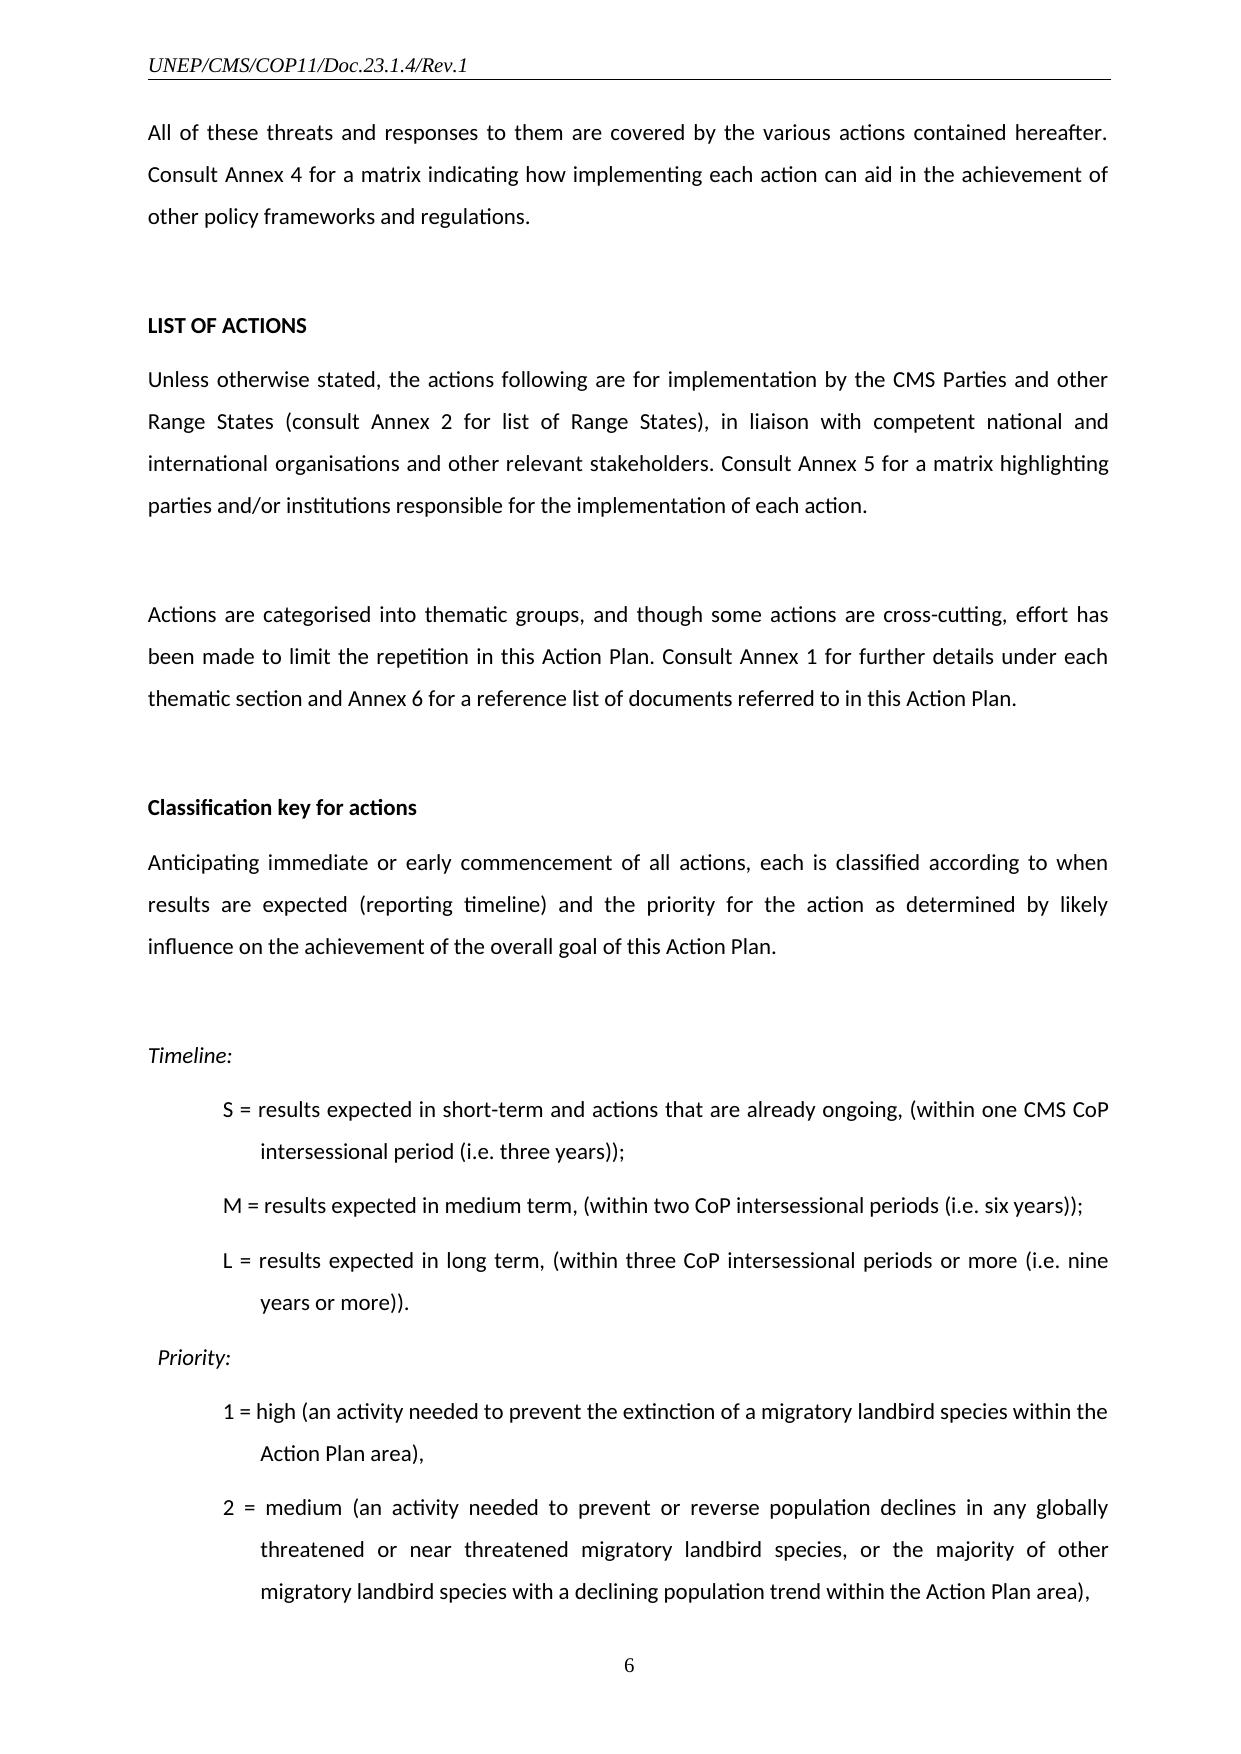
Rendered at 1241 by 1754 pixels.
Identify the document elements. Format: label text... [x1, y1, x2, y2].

text LIST OF ACTIONS [148, 311, 1110, 339]
text Actions are categorised into thematic groups, and though some actions are cross-cutting, effort has been made to limit the repetition in this Action Plan. Consult Annex 1 for further details under each thematic section and Annex 6 for a reference list of documents referred to in this Action Plan. [148, 600, 1110, 712]
text M = results expected in medium term, (within two CoP intersessional periods (i.e. six years)); [223, 1192, 1110, 1220]
text All of these threats and responses to them are covered by the various actions contained hereafter. Consult Annex 4 for a matrix indicating how implementing each action can aid in the achievement of other policy frameworks and regulations. [148, 118, 1110, 230]
text 1 = high (an activity needed to prevent the extinction of a migratory landbird species within the Action Plan area), [223, 1397, 1110, 1467]
text Priority: [157, 1343, 1110, 1371]
text Unless otherwise stated, the actions following are for implementation by the CMS Parties and other Range States (consult Annex 2 for list of Range States), in liaison with competent national and international organisations and other relevant stakeholders. Consult Annex 5 for a matrix highlighting parties and/or institutions responsible for the implementation of each action. [148, 366, 1110, 519]
text S = results expected in short-term and actions that are already ongoing, (within one CMS CoP intersessional period (i.e. three years)); [223, 1095, 1110, 1165]
text L = results expected in long term, (within three CoP intersessional periods or more (i.e. nine years or more)). [223, 1246, 1110, 1316]
text Classification key for actions [148, 793, 1110, 821]
text 2 = medium (an activity needed to prevent or reverse population declines in any globally threatened or near threatened migratory landbird species, or the majority of other migratory landbird species with a declining population trend within the Action Plan area), [223, 1493, 1110, 1606]
text Timeline: [148, 1041, 1110, 1069]
text Anticipating immediate or early commencement of all actions, each is classified according to when results are expected (reporting timeline) and the priority for the action as determined by likely influence on the achievement of the overall goal of this Action Plan. [148, 848, 1110, 960]
